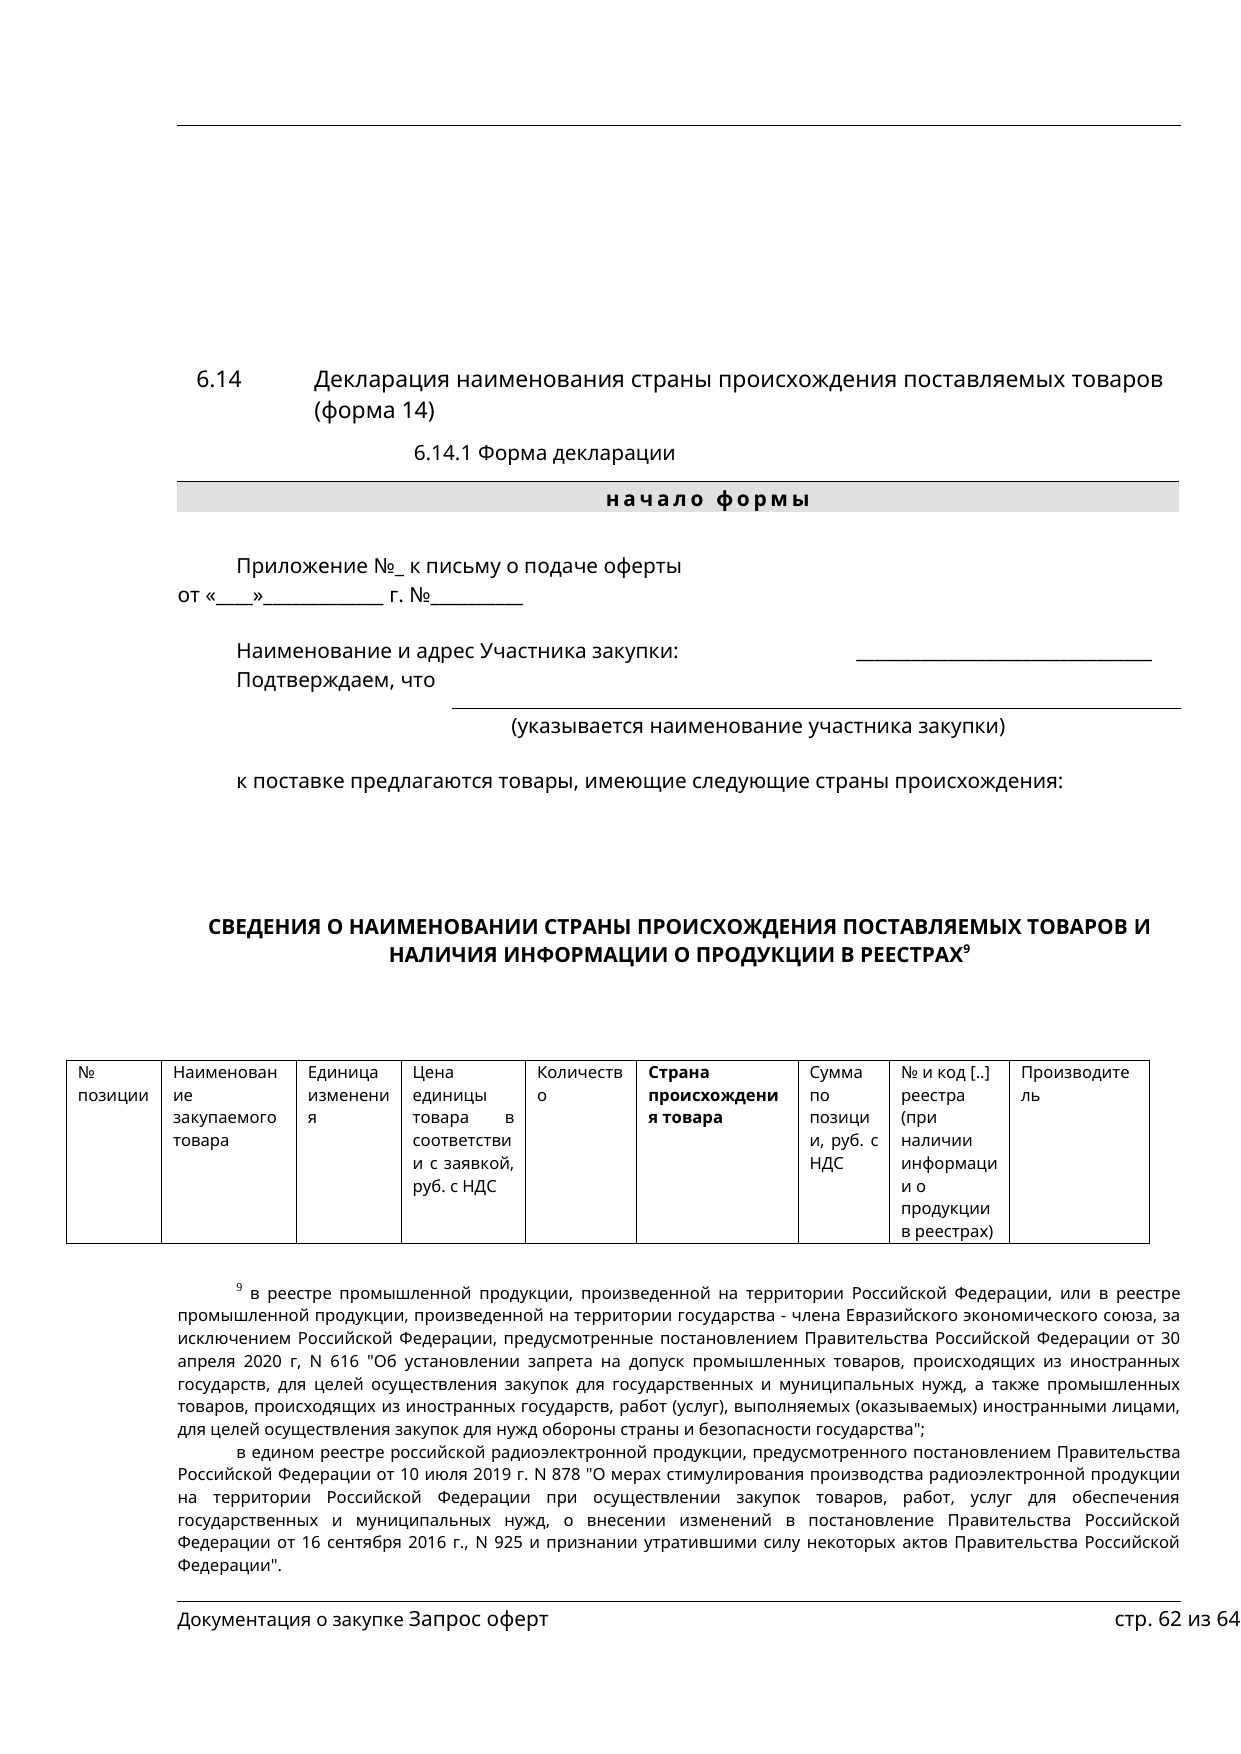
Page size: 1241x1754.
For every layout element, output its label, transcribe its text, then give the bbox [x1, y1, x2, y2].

subtitle Декларация наименования страны происхождения поставляемых товаров (форма 14) [196, 363, 1181, 425]
text к поставке предлагаются товары, имеющие следующие страны происхождения: [177, 766, 1181, 794]
text Сведения о наименовании страны происхождения поставляемых товаров и наличия информации о продукции в реестрах [177, 912, 1181, 969]
table_header № позиции [67, 1061, 161, 1242]
table_header Количество [526, 1061, 636, 1242]
table_header № и код [..] реестра (при наличии информации о продукции в реестрах) [890, 1061, 1009, 1242]
text Подтверждаем, что [177, 665, 1181, 693]
table_header Единица изменения [297, 1061, 401, 1242]
text Приложение №_ к письму о подаче оферты от «____»_____________ г. №__________ [177, 551, 1181, 608]
table_header Производитель [1010, 1061, 1149, 1242]
text 6.14.1 Форма декларации [413, 438, 1181, 466]
table_header Сумма по позиции, руб. с НДС [799, 1061, 889, 1242]
text (указывается наименование участника закупки) [452, 709, 1181, 739]
text начало формы [177, 482, 1179, 512]
table_header Цена единицы товара в соответствии с заявкой, руб. с НДС [402, 1061, 525, 1242]
table_header Страна происхождения товара [637, 1061, 798, 1242]
table_header Наименование закупаемого товара [162, 1061, 296, 1242]
text Наименование и адрес Участника закупки: ________________________________ [177, 637, 1181, 665]
